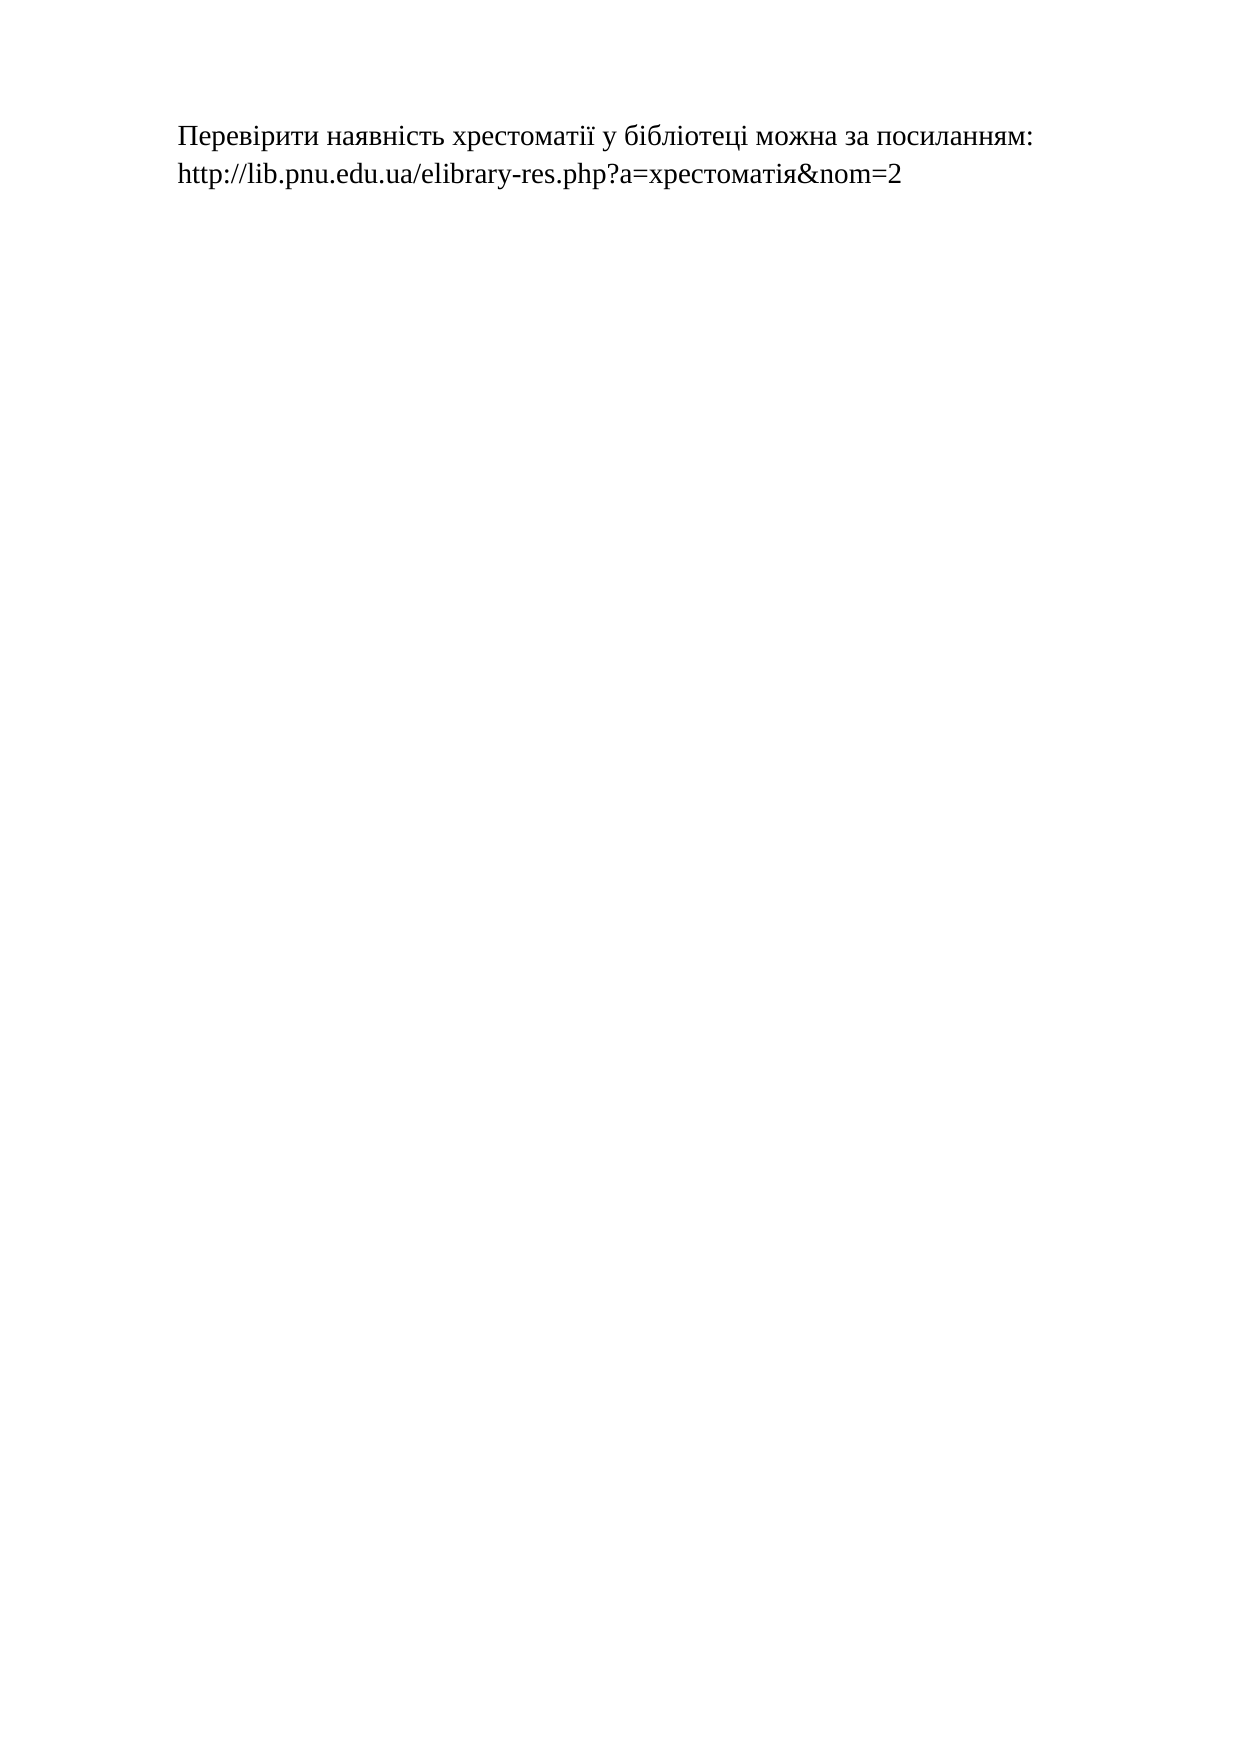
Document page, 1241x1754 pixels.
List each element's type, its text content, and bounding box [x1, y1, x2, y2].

text Перевірити наявність хрестоматії у бібліотеці можна за посиланням: http://lib.pnu.edu.ua/elibrary-res.php?a=хрестоматія&nom=2 [177, 118, 1152, 190]
